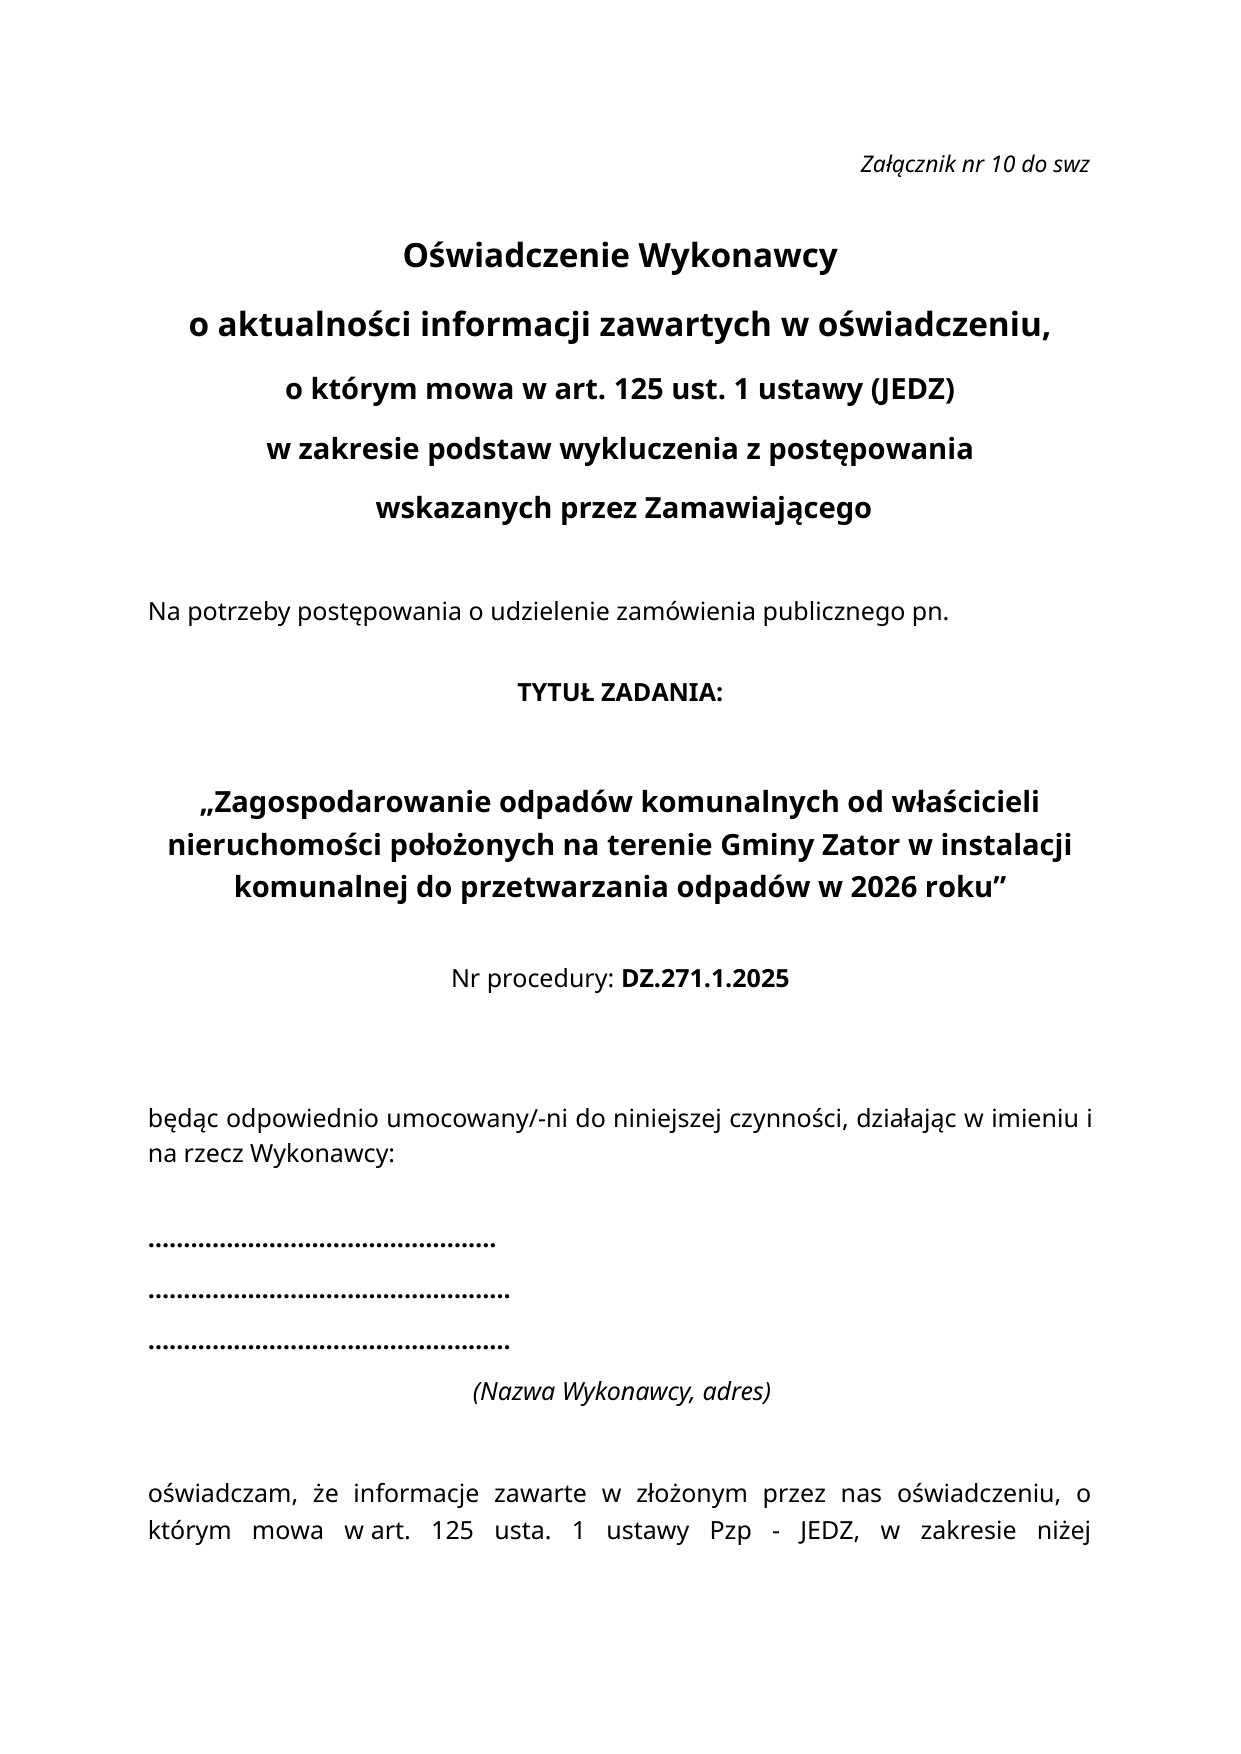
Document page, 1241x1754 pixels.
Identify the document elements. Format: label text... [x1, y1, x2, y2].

text będąc odpowiednio umocowany/-ni do niniejszej czynności, działając w imieniu i na rzecz Wykonawcy: [148, 1101, 1093, 1169]
text w zakresie podstaw wykluczenia z postępowania [148, 428, 1093, 468]
text Oświadczenie Wykonawcy [148, 232, 1093, 278]
text (Nazwa Wykonawcy, adres) [148, 1373, 1093, 1407]
text wskazanych przez Zamawiającego [148, 487, 1093, 527]
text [148, 1476, 1093, 1546]
text o którym mowa w art. 125 ust. 1 ustawy (JEDZ) [148, 368, 1093, 408]
text „Zagospodarowanie odpadów komunalnych od właścicieli nieruchomości położonych na terenie Gminy Zator w instalacji komunalnej do przetwarzania odpadów w 2026 roku” [148, 781, 1093, 906]
text o aktualności informacji zawartych w oświadczeniu, [148, 300, 1093, 346]
text …………………………………………… [148, 1322, 1093, 1356]
text …………………………………………. [148, 1220, 1093, 1254]
text Na potrzeby postępowania o udzielenie zamówienia publicznego pn. [148, 593, 1093, 628]
text Nr procedury: DZ.271.1.2025 [148, 960, 1093, 994]
text TYTUŁ ZADANIA: [148, 674, 1093, 708]
text Załącznik nr 10 do swz [148, 148, 1093, 179]
text …………………………………………... [148, 1271, 1093, 1305]
